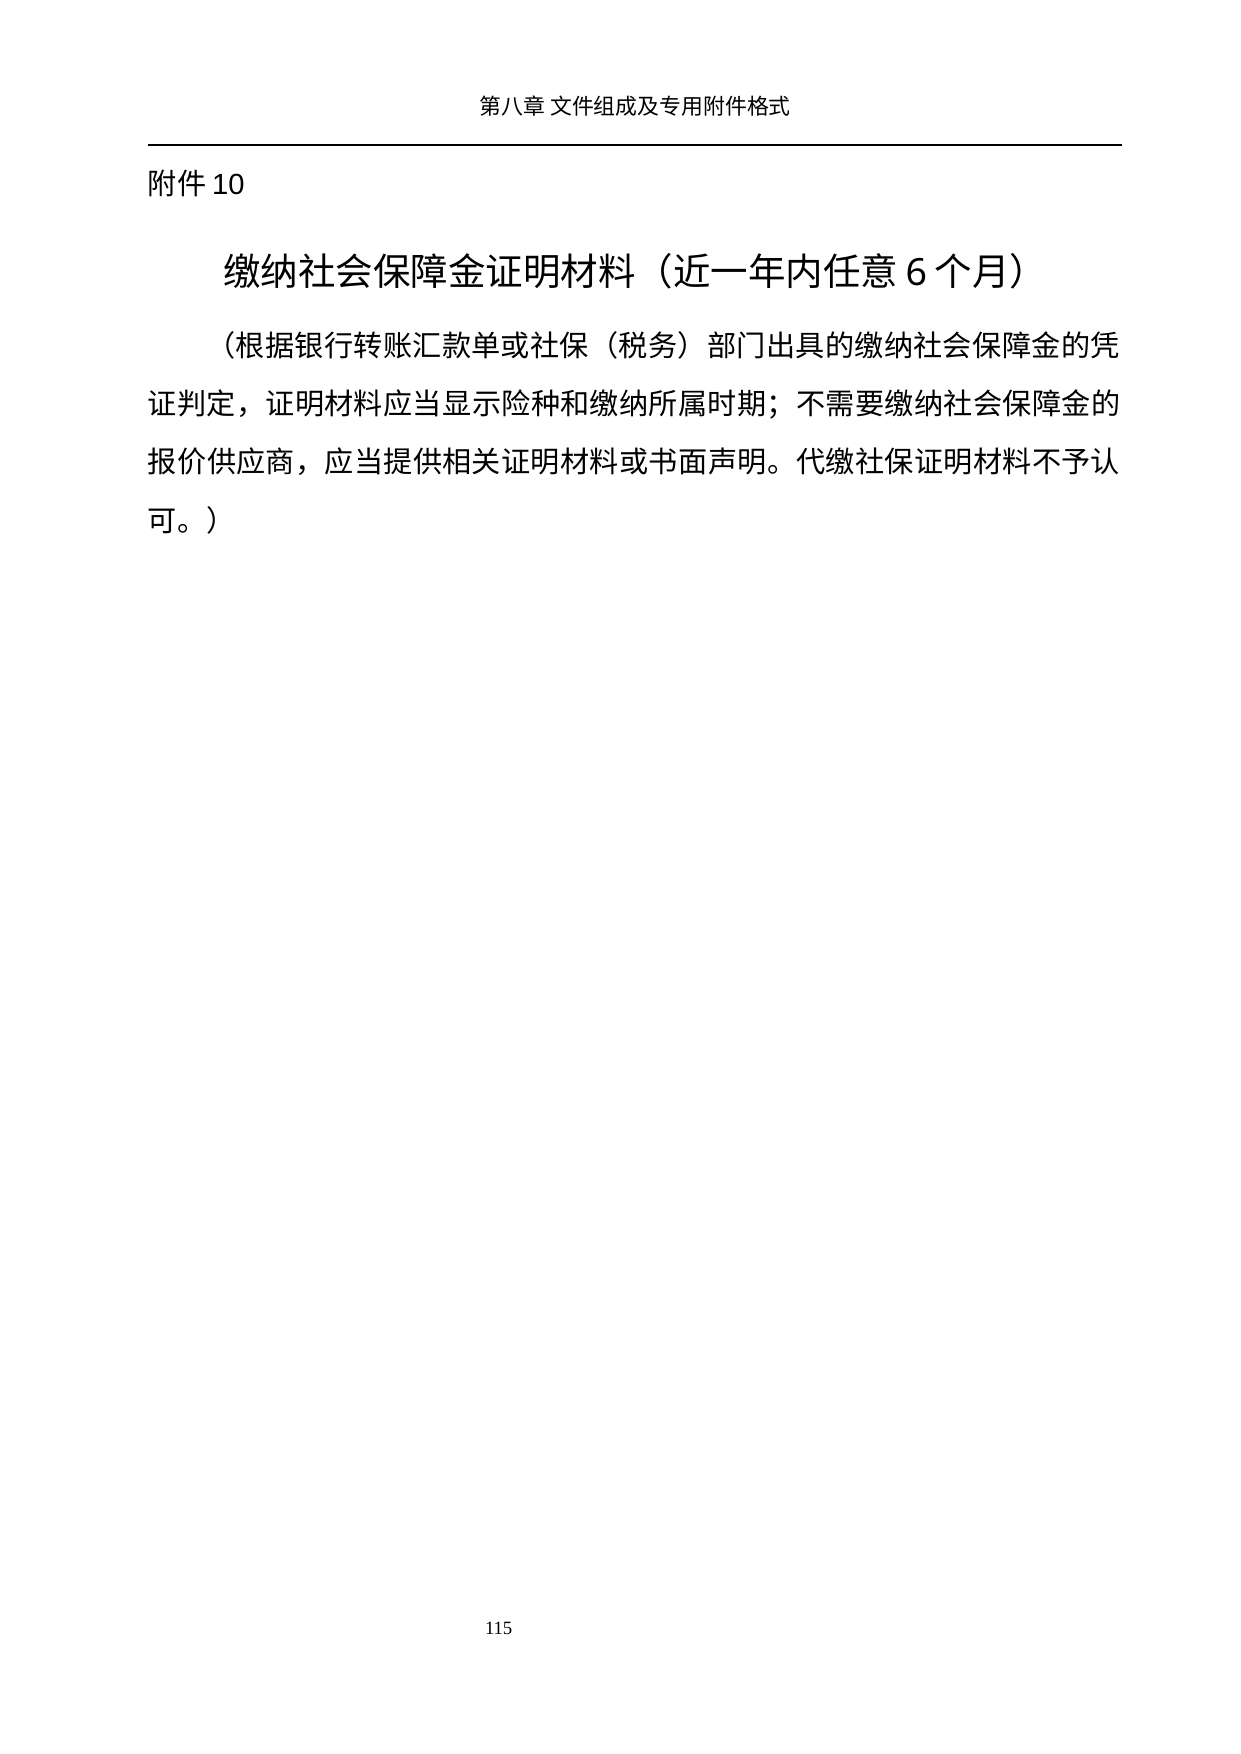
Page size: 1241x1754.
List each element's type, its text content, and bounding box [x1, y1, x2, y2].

subtitle 附件10 [148, 160, 1122, 202]
text （根据银行转账汇款单或社保（税务）部门出具的缴纳社会保障金的凭证判定，证明材料应当显示险种和缴纳所属时期；不需要缴纳社会保障金的报价供应商，应当提供相关证明材料或书面声明。代缴社保证明材料不予认可。） [148, 309, 1122, 543]
text 缴纳社会保障金证明材料（近一年内任意6个月） [148, 239, 1122, 297]
